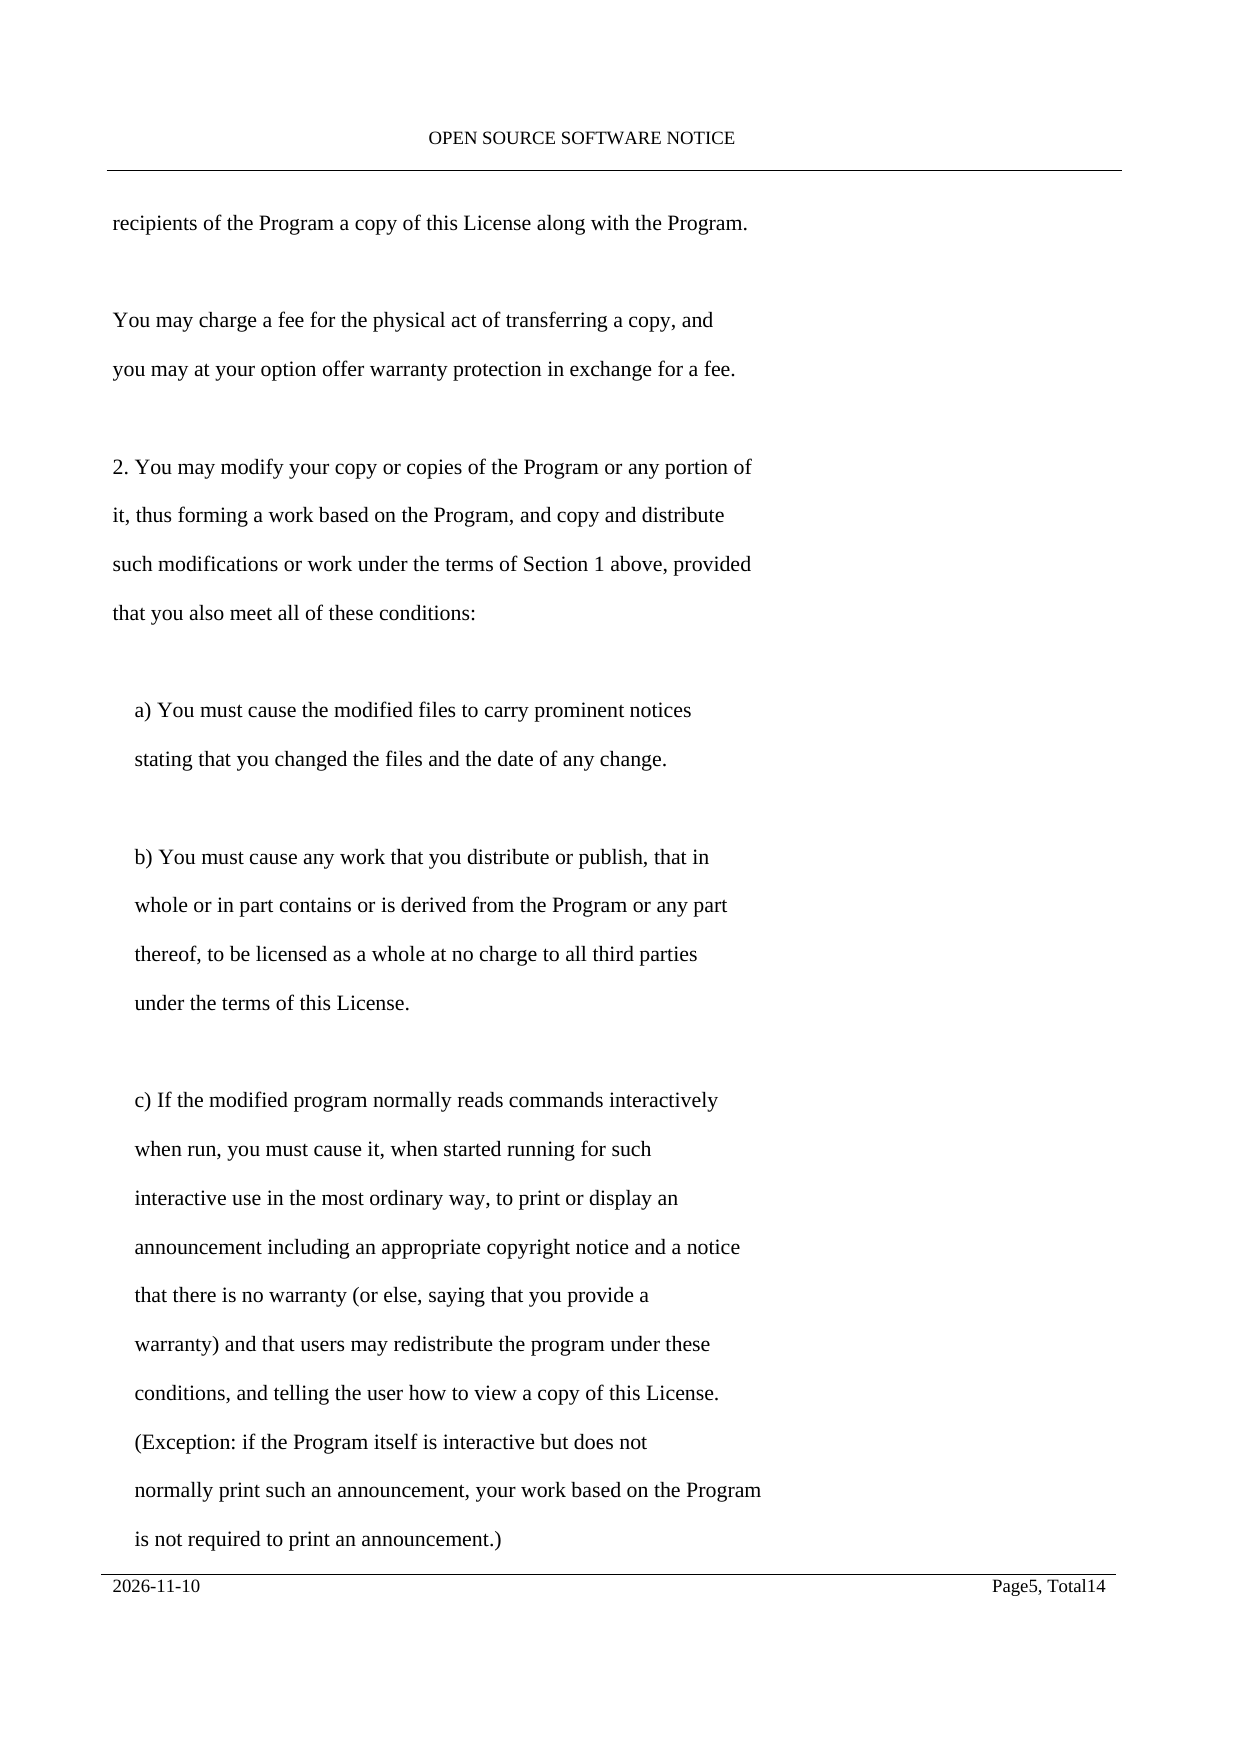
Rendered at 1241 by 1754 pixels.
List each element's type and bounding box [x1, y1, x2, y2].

text [112, 206, 1128, 1555]
